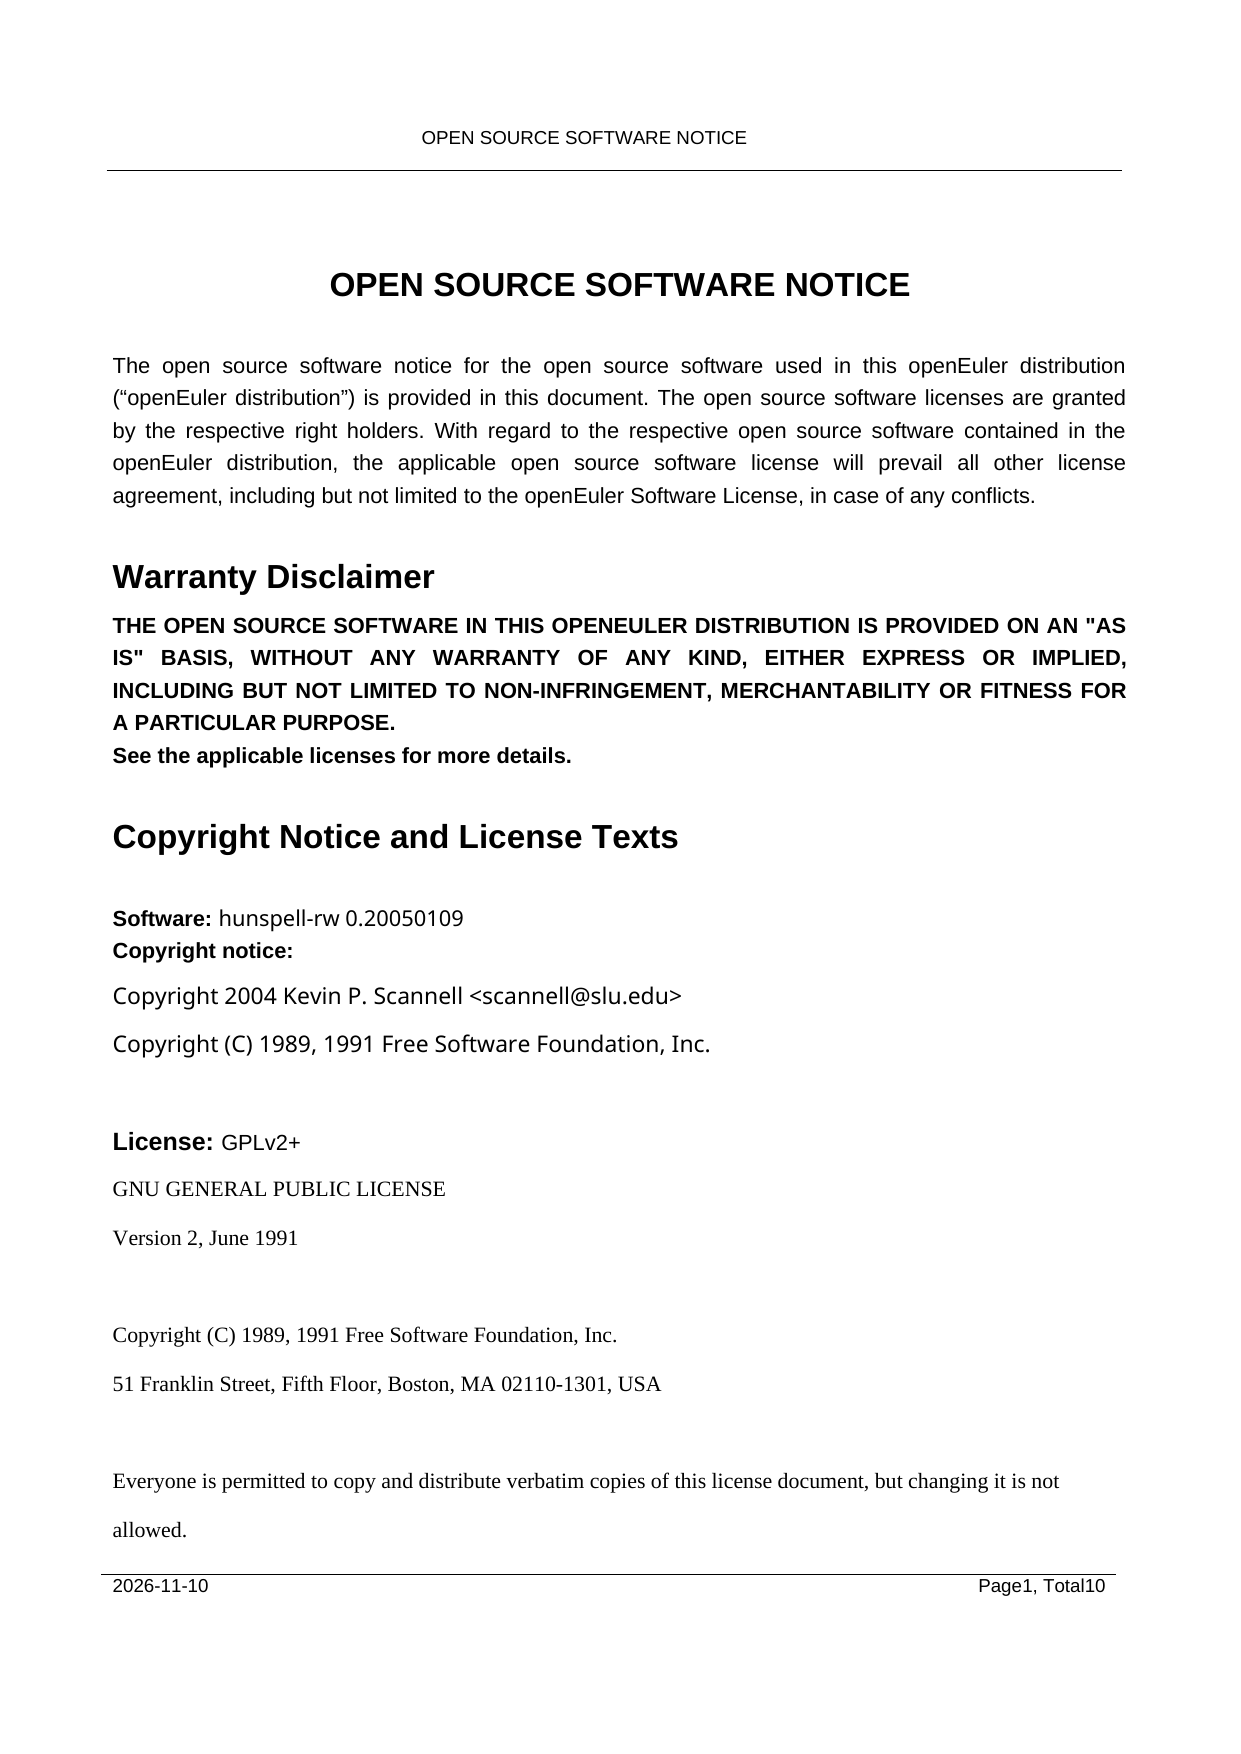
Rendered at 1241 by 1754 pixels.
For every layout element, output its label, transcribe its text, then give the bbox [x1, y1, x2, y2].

text The open source software notice for the open source software used in this openEuler distribution (“openEuler distribution”) is provided in this document. The open source software licenses are granted by the respective right holders. With regard to the respective open source software contained in the openEuler distribution, the applicable open source software license will prevail all other license agreement, including but not limited to the openEuler Software License, in case of any conflicts. [112, 349, 1128, 511]
text Copyright notice: [112, 934, 1128, 966]
text Software: hunspell-rw 0.20050109 [112, 901, 1128, 934]
text Warranty Disclaimer [112, 544, 1128, 609]
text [112, 1172, 1128, 1546]
text THE OPEN SOURCE SOFTWARE IN THIS OPENEULER DISTRIBUTION IS PROVIDED ON AN "AS IS" BASIS, WITHOUT ANY WARRANTY OF ANY KIND, EITHER EXPRESS OR IMPLIED, INCLUDING BUT NOT LIMITED TO NON-INFRINGEMENT, MERCHANTABILITY OR FITNESS FOR A PARTICULAR PURPOSE. See the applicable licenses for more details. [112, 609, 1128, 771]
text OPEN SOURCE SOFTWARE NOTICE [112, 251, 1128, 316]
text Copyright 2004 Kevin P. Scannell <scannell@slu.edu> Copyright (C) 1989, 1991 Free Software Foundation, Inc. [112, 979, 1128, 1109]
text License: GPLv2+ [112, 1125, 1128, 1158]
text Copyright Notice and License Texts [112, 804, 1128, 869]
